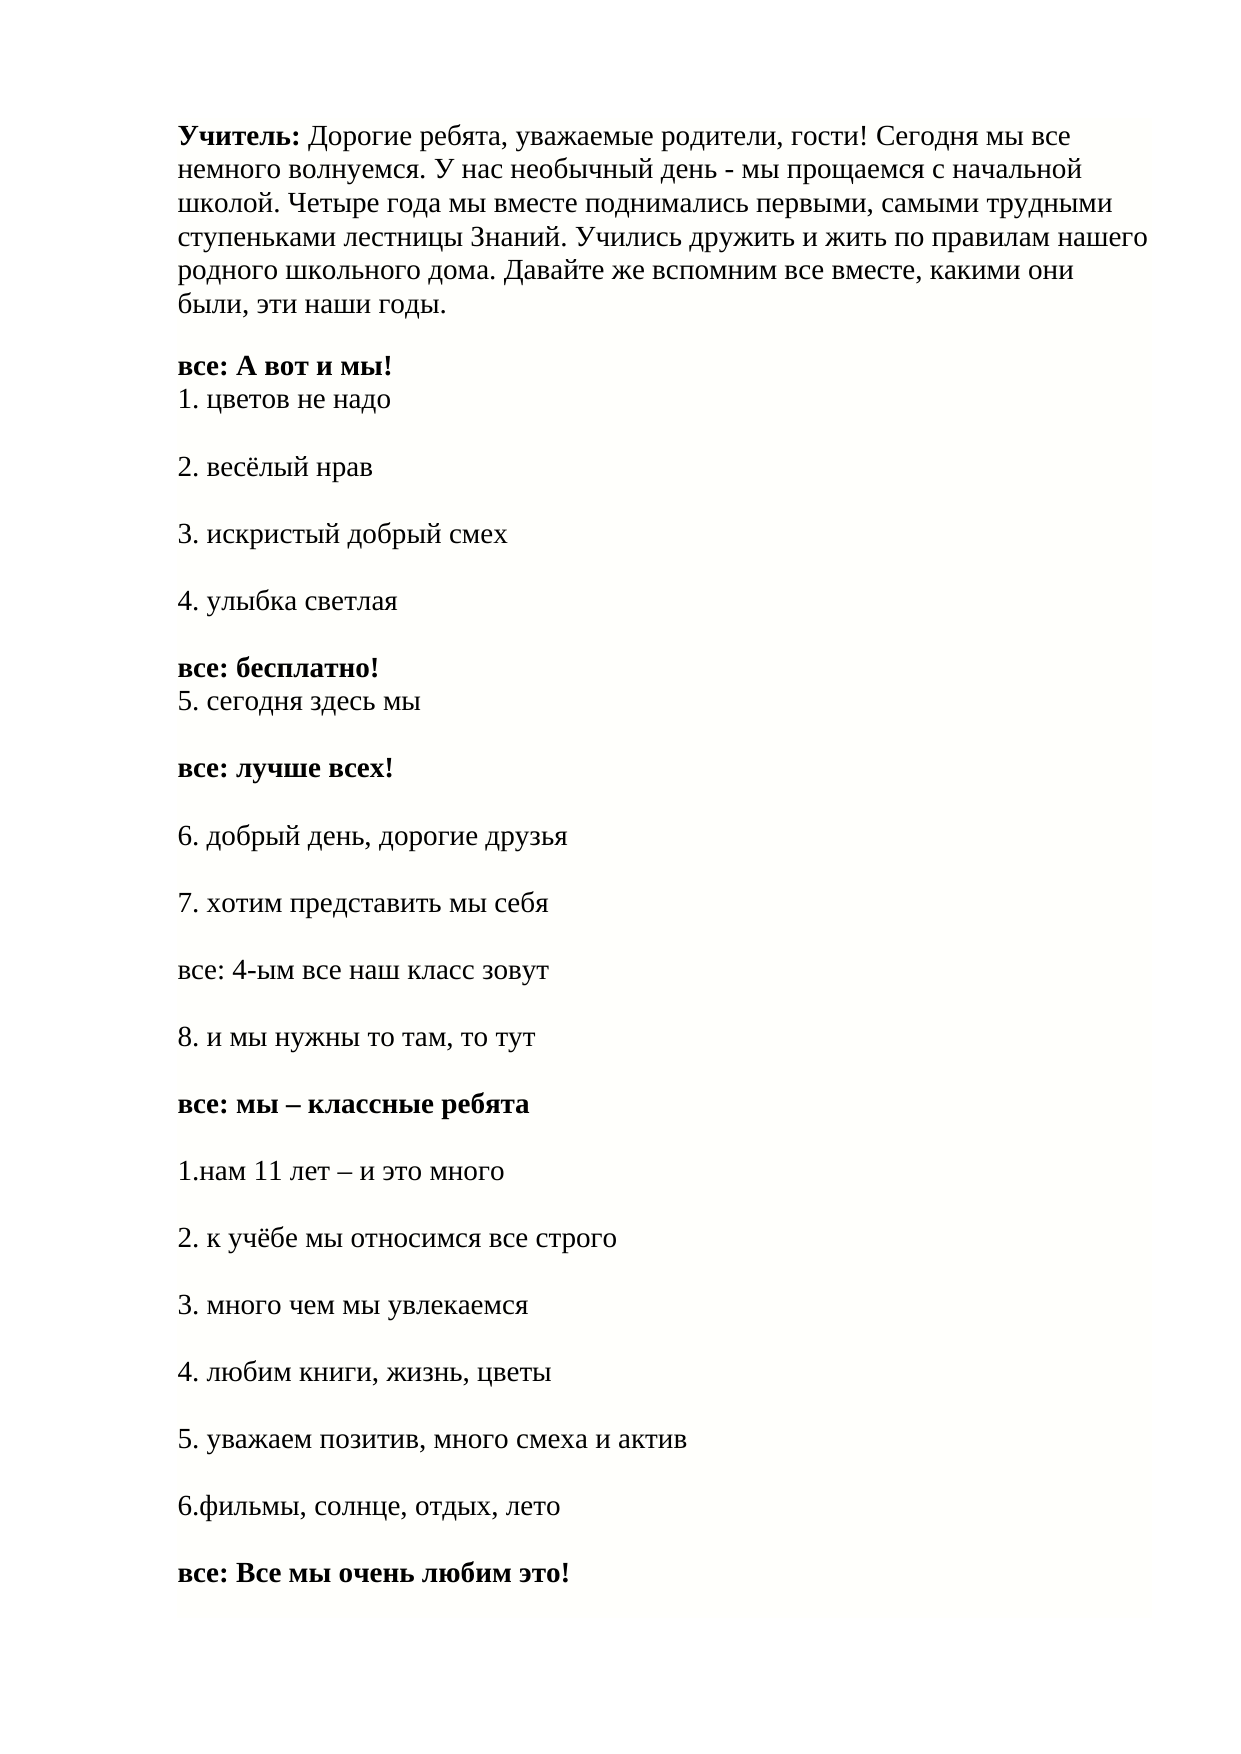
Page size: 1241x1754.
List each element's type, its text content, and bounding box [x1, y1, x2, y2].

text Учитель: Дорогие ребята, уважаемые родители, гости! Сегодня мы все немного волнуемся. У нас необычный день - мы прощаемся с начальной школой. Четыре года мы вместе поднимались первыми, самыми трудными ступеньками лестницы Знаний. Учились дружить и жить по правилам нашего родного школьного дома. Давайте же вспомним все вместе, какими они были, эти наши годы. все: А вот и мы! 1. цветов не надо 2. весёлый нрав 3. искристый добрый смех 4. улыбка светлая все: бесплатно! 5. сегодня здесь мы все: лучше всех! 6. добрый день, дорогие друзья 7. хотим представить мы себя все: 4-ым все наш класс зовут 8. и мы нужны то там, то тут все: мы – классные ребята 1.нам 11 лет – и это много 2. к учёбе мы относимся все строго 3. много чем мы увлекаемся 4. любим книги, жизнь, цветы 5. уважаем позитив, много смеха и актив 6.фильмы, солнце, отдых, лето все: Все мы очень любим это! [177, 118, 1152, 1618]
